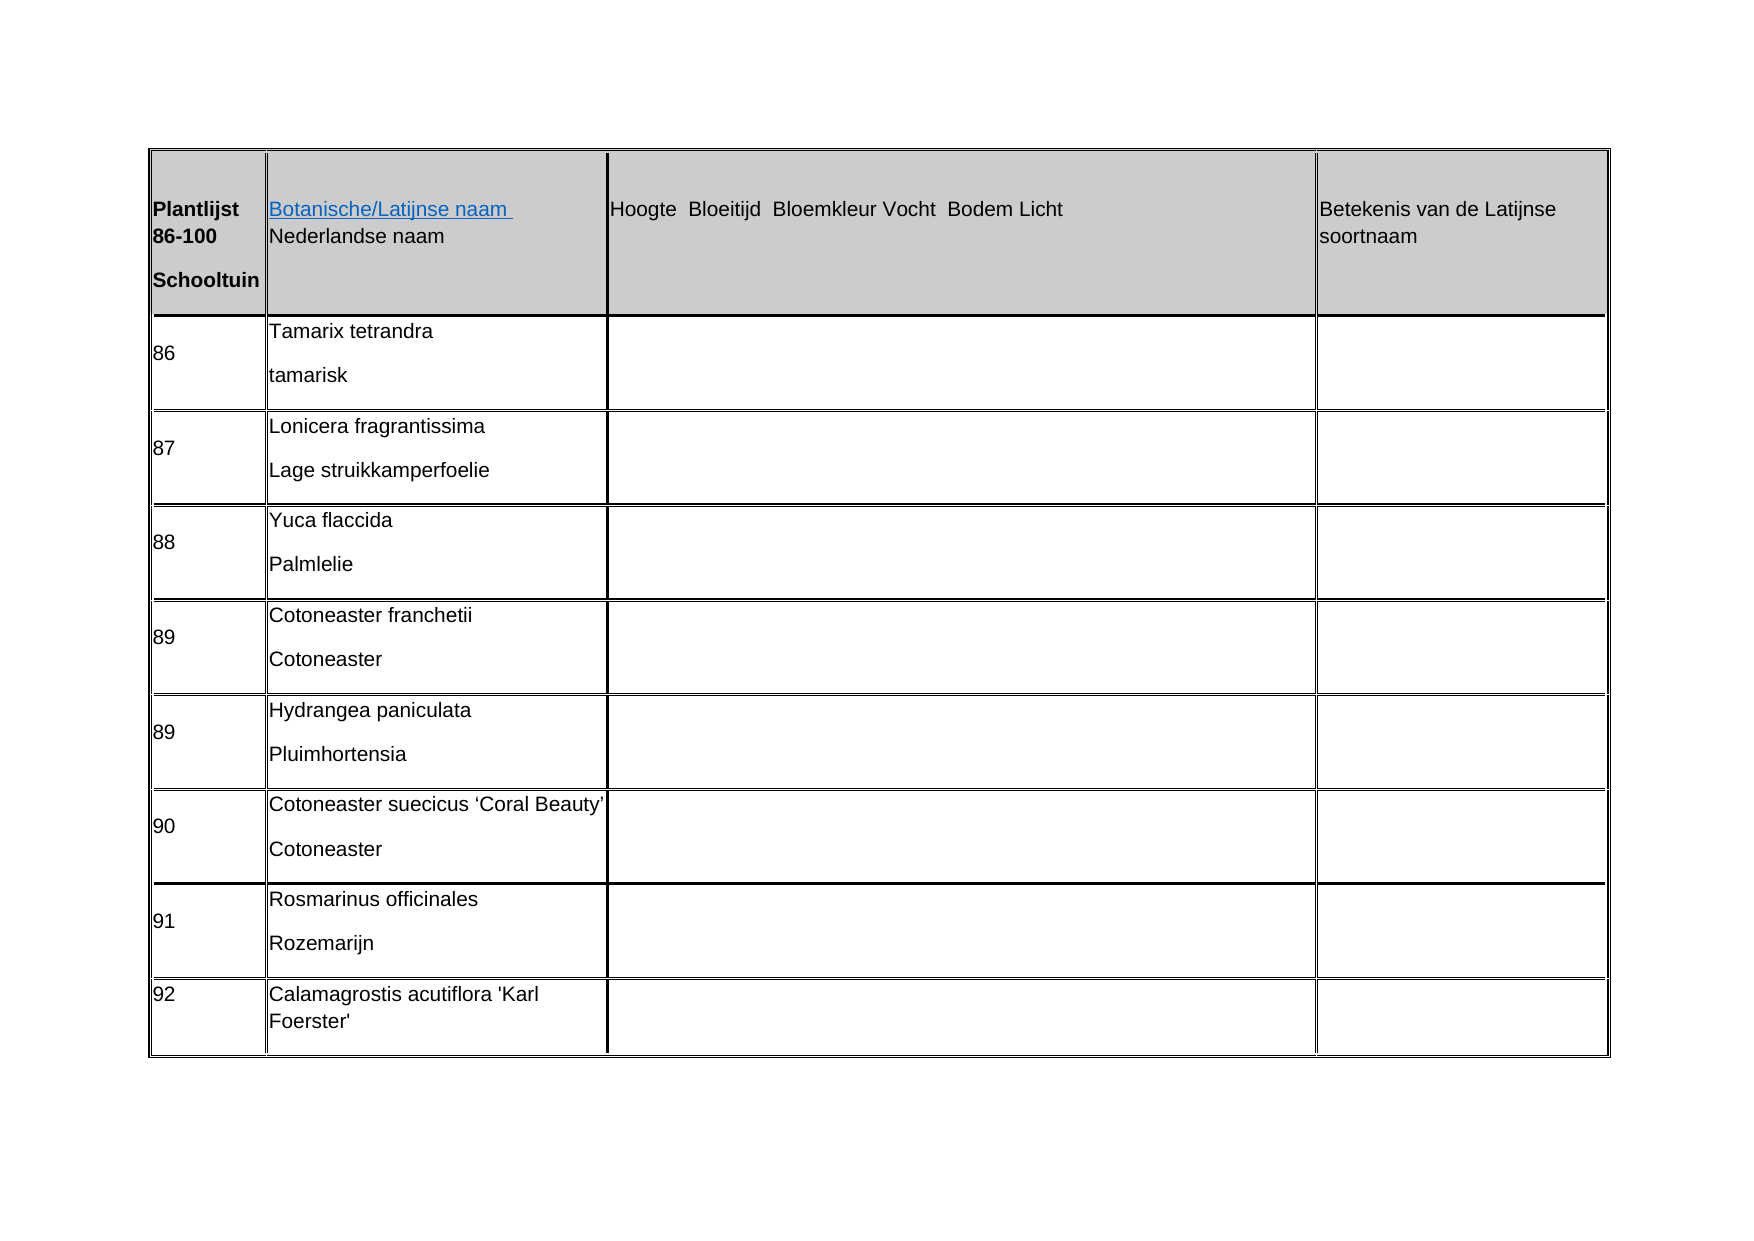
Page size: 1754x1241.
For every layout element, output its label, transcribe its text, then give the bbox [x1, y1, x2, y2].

table_cell [609, 696, 1315, 787]
table_cell 88 [152, 503, 265, 598]
table_cell Lonicera fragrantissima Lage struikkamperfoelie [268, 412, 606, 503]
table_cell 86 [152, 314, 265, 409]
table_cell [609, 885, 1315, 977]
table_cell [609, 317, 1315, 409]
table_header Botanische/Latijnse naam Nederlandse naam [266, 151, 607, 314]
table_cell 92 [150, 977, 266, 1055]
table_cell [1317, 693, 1609, 787]
table_cell [609, 791, 1315, 882]
table_cell Hydrangea paniculata Pluimhortensia [268, 696, 606, 787]
table_cell [1318, 788, 1608, 882]
table_cell 89 [152, 598, 265, 693]
table_cell 91 [152, 882, 265, 977]
table_header Betekenis van de Latijnse soortnaam [1317, 151, 1607, 314]
table_cell [1317, 977, 1609, 1055]
table_cell 89 [150, 693, 266, 787]
table_cell Cotoneaster suecicus ‘Coral Beauty’ Cotoneaster [268, 791, 606, 882]
table_cell [1318, 598, 1608, 693]
table_cell Rosmarinus officinales Rozemarijn [268, 885, 606, 977]
table_cell [609, 412, 1315, 503]
table_cell [1318, 882, 1607, 977]
table_cell [1318, 503, 1608, 598]
table_cell [609, 507, 1315, 598]
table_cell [266, 980, 607, 1055]
table_cell Cotoneaster franchetii Cotoneaster [268, 602, 606, 693]
table_cell [607, 980, 1317, 1055]
table_cell [1317, 409, 1609, 503]
table_header Hoogte Bloeitijd Bloemkleur Vocht Bodem Licht [607, 151, 1317, 314]
table_cell Yuca flaccida Palmlelie [268, 507, 606, 598]
table_cell [609, 602, 1315, 693]
table_header Plantlijst 86-100 Schooltuin [152, 151, 266, 314]
table_cell 87 [150, 409, 266, 503]
table_cell 90 [152, 788, 265, 882]
table_cell [1318, 314, 1607, 409]
table_cell Tamarix tetrandra tamarisk [268, 317, 606, 409]
